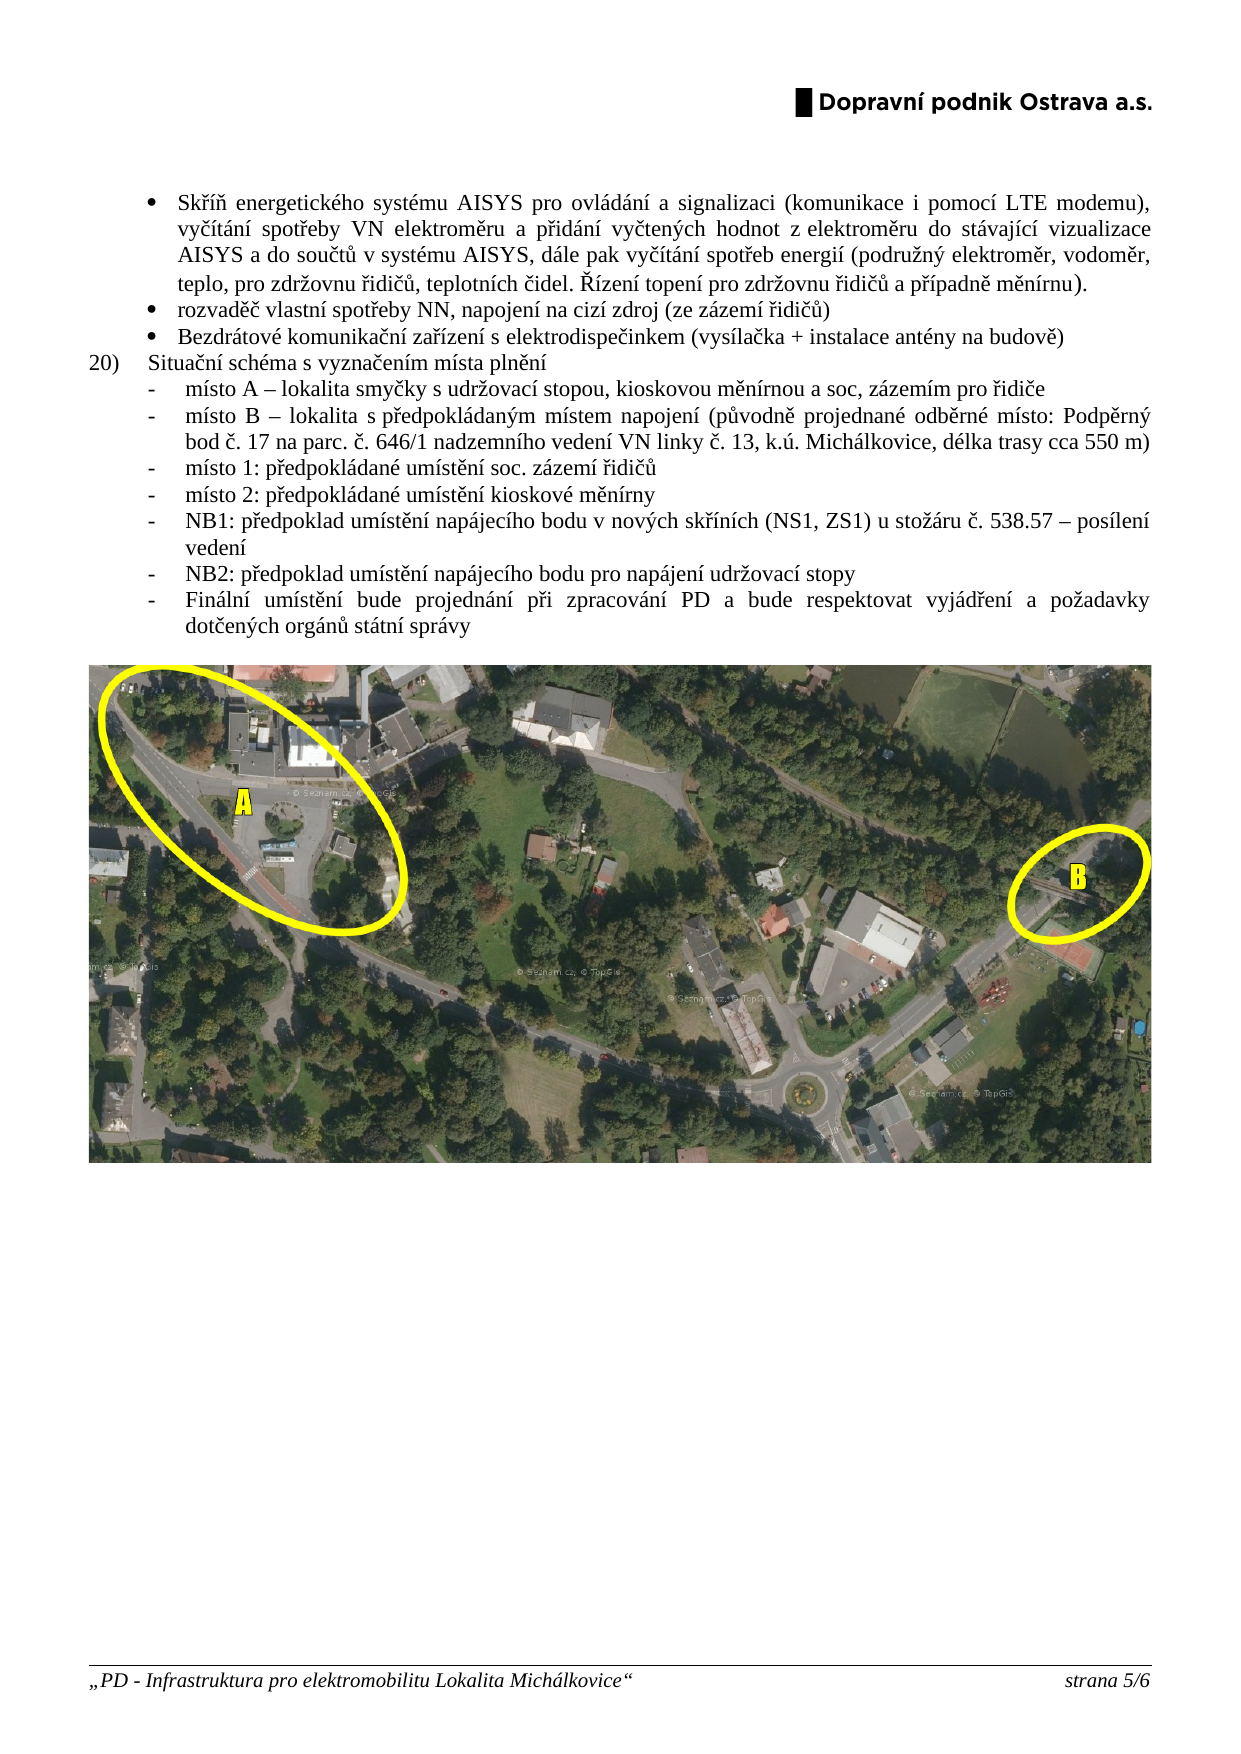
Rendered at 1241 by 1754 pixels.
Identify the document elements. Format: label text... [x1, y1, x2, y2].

list místo B – lokalita s předpokládaným místem napojení (původně projednané odběrné místo: Podpěrný bod č. 17 na parc. č. 646/1 nadzemního vedení VN linky č. 13, k.ú. Michálkovice, délka trasy cca 550 m) [148, 402, 1152, 454]
list místo 1: předpokládané umístění soc. zázemí řidičů [148, 454, 1152, 481]
list Bezdrátové komunikační zařízení s elektrodispečinkem (vysílačka + instalace antény na budově) [148, 323, 1152, 349]
list Finální umístění bude projednání při zpracování PD a bude respektovat vyjádření a požadavky dotčených orgánů státní správy [148, 586, 1152, 639]
picture [795, 88, 1152, 117]
list místo A – lokalita smyčky s udržovací stopou, kioskovou měnírnou a soc, zázemím pro řidiče [148, 375, 1152, 402]
picture [88, 665, 1152, 1163]
list Skříň energetického systému AISYS pro ovládání a signalizaci (komunikace i pomocí LTE modemu), vyčítání spotřeby VN elektroměru a přidání vyčtených hodnot z elektroměru do stávající vizualizace AISYS a do součtů v systému AISYS, dále pak vyčítání spotřeb energií (podružný elektroměr, vodoměr, teplo, pro zdržovnu řidičů, teplotních čidel. Řízení topení pro zdržovnu řidičů a případně měnírnu). [148, 188, 1152, 296]
list Situační schéma s vyznačením místa plnění [89, 349, 1152, 375]
list NB2: předpoklad umístění napájecího bodu pro napájení udržovací stopy [148, 560, 1152, 586]
list rozvaděč vlastní spotřeby NN, napojení na cizí zdroj (ze zázemí řidičů) [148, 296, 1152, 323]
list místo 2: předpokládané umístění kioskové měnírny [148, 481, 1152, 507]
list NB1: předpoklad umístění napájecího bodu v nových skříních (NS1, ZS1) u stožáru č. 538.57 – posílení vedení [148, 507, 1152, 560]
